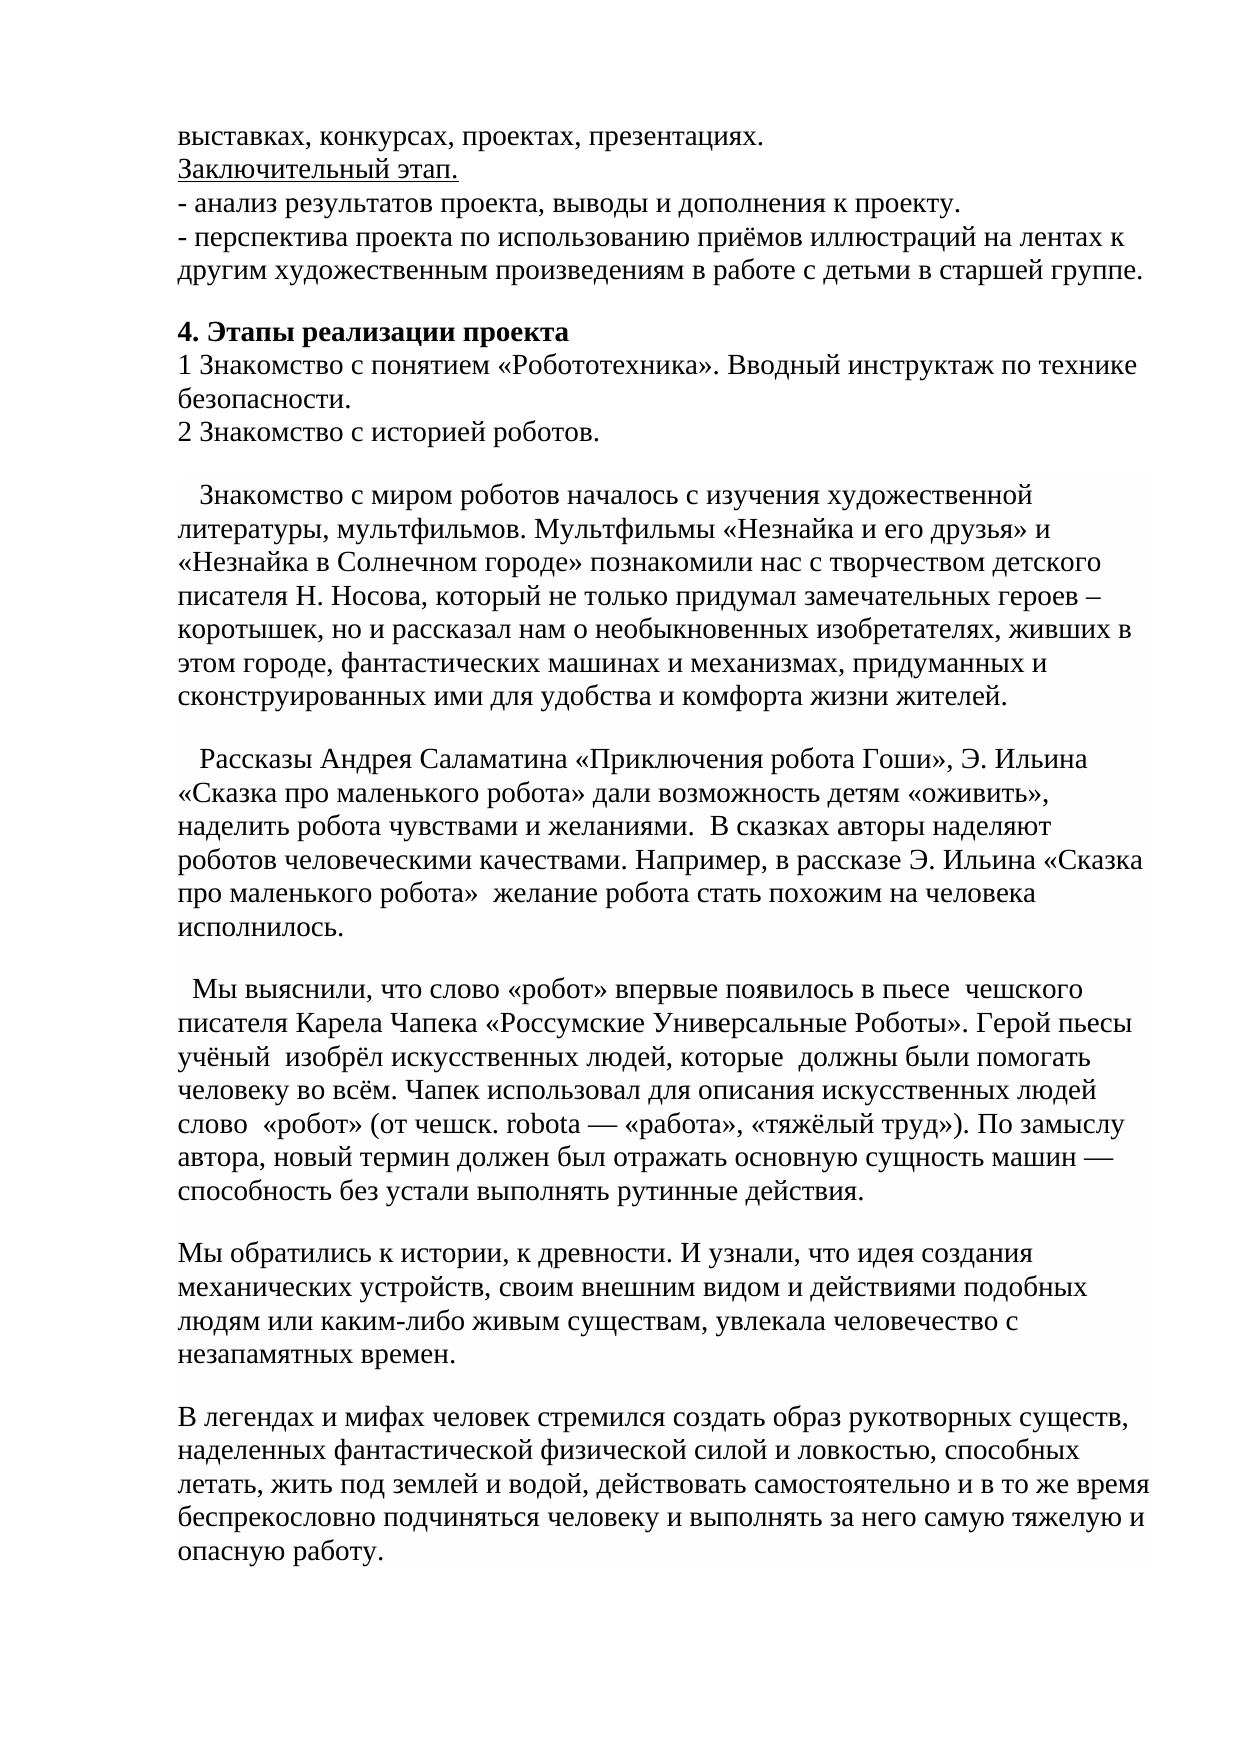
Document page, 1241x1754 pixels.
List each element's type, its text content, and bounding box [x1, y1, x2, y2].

text Знакомство с миром роботов началось с изучения художественной литературы, мультфильмов. Мультфильмы «Незнайка и его друзья» и «Незнайка в Солнечном городе» познакомили нас с творчеством детского писателя Н. Носова, который не только придумал замечательных героев – коротышек, но и рассказал нам о необыкновенных изобретателях, живших в этом городе, фантастических машинах и механизмах, придуманных и сконструированных ими для удобства и комфорта жизни жителей. [177, 477, 1152, 712]
text Рассказы Андрея Саламатина «Приключения робота Гоши», Э. Ильина «Сказка про маленького робота» дали возможность детям «оживить», наделить робота чувствами и желаниями. В сказках авторы наделяют роботов человеческими качествами. Например, в рассказе Э. Ильина «Сказка про маленького робота» желание робота стать похожим на человека исполнилось. [177, 741, 1152, 942]
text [177, 118, 1152, 286]
text 1 Знакомство с понятием «Робототехника». Вводный инструктаж по технике безопасности. 2 Знакомство с историей роботов. [177, 347, 1152, 448]
text 4. Этапы реализации проекта [177, 286, 1152, 347]
text Мы обратились к истории, к древности. И узнали, что идея создания механических устройств, своим внешним видом и действиями подобных людям или каким-либо живым существам, увлекала человечество с незапамятных времен. [177, 1236, 1152, 1370]
text В легендах и мифах человек стремился создать образ рукотворных существ, наделенных фантастической физической силой и ловкостью, способных летать, жить под землей и водой, действовать самостоятельно и в то же время беспрекословно подчиняться человеку и выполнять за него самую тяжелую и опасную работу. [177, 1399, 1152, 1567]
text Мы выяснили, что слово «робот» впервые появилось в пьесе чешского писателя Карела Чапека «Россумские Универсальные Роботы». Герой пьесы учёный изобрёл искусственных людей, которые должны были помогать человеку во всём. Чапек использовал для описания искусственных людей слово «робот» (от чешск. robota — «работа», «тяжёлый труд»). По замыслу автора, новый термин должен был отражать основную сущность машин — способность без устали выполнять рутинные действия. [177, 972, 1152, 1206]
